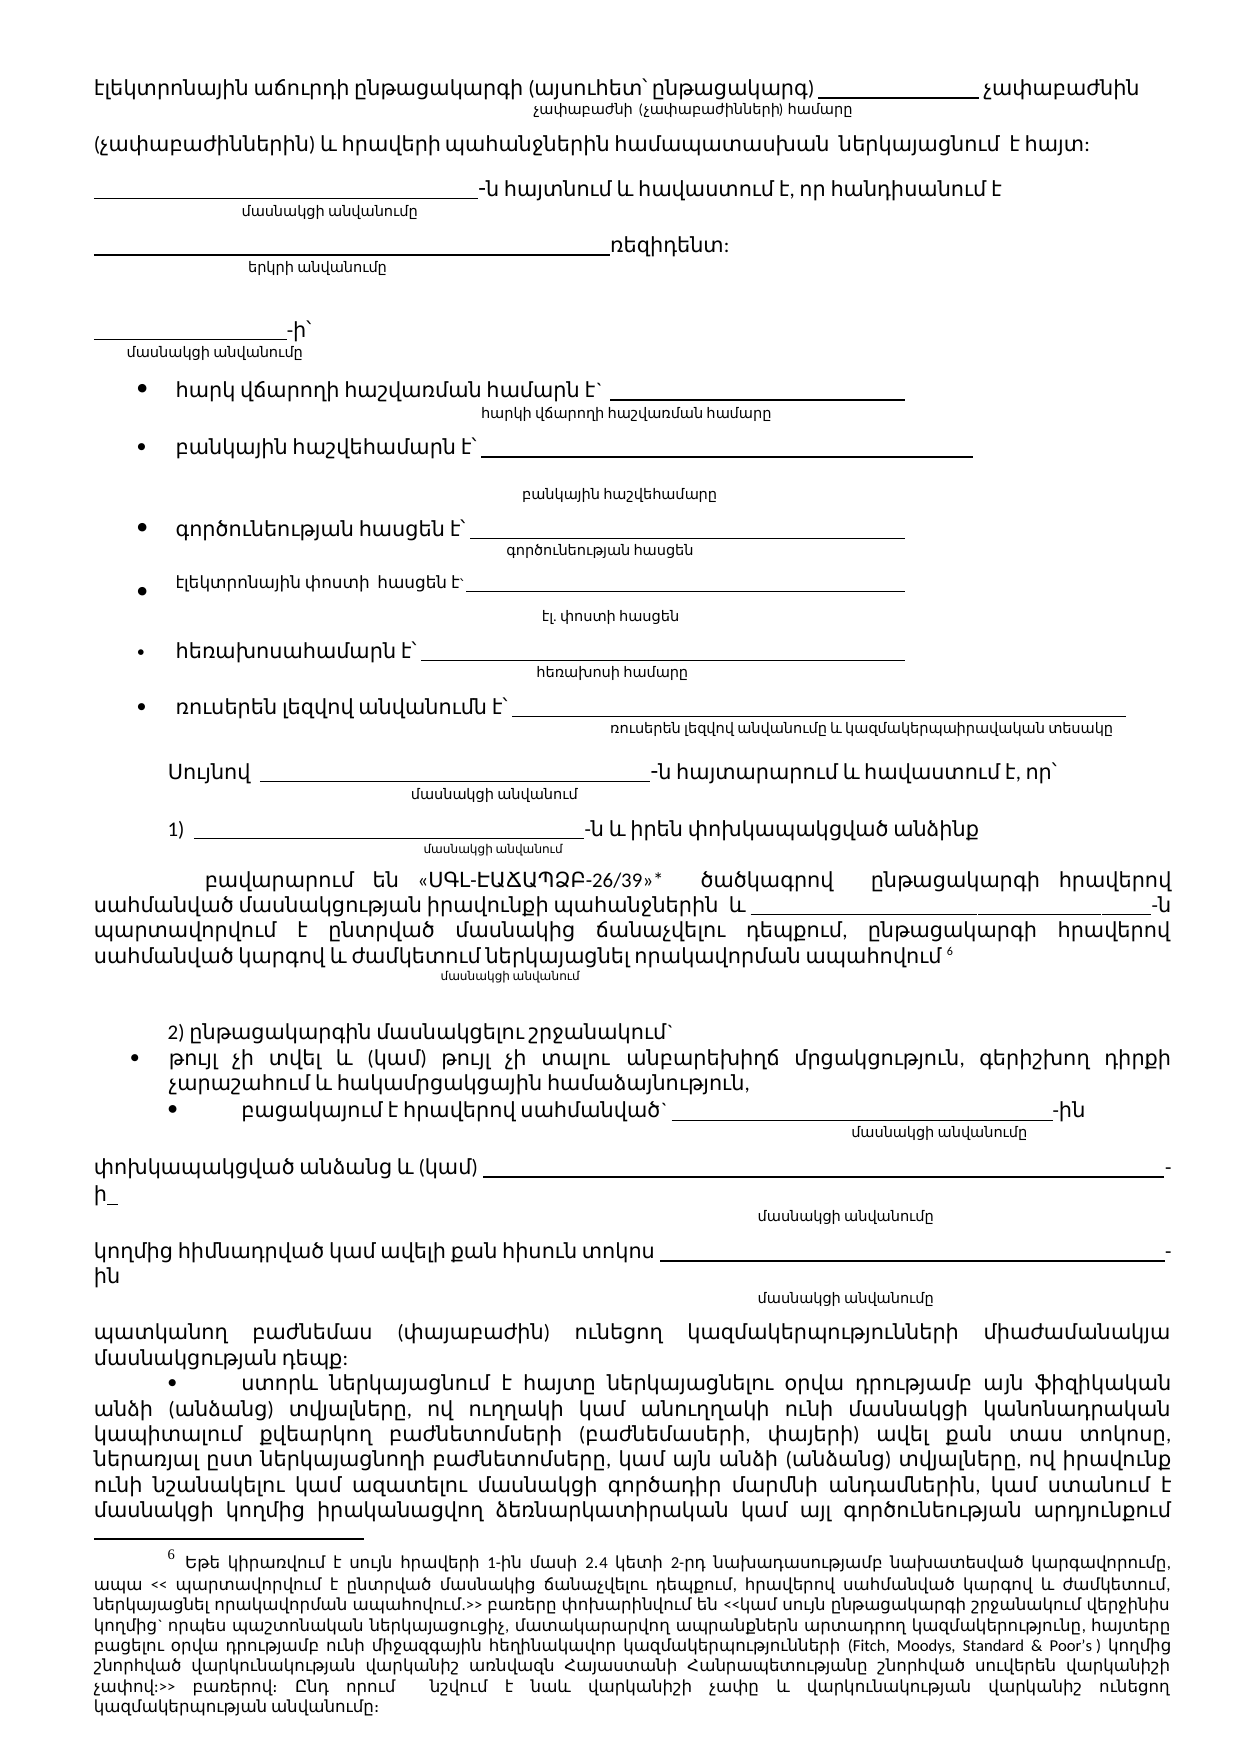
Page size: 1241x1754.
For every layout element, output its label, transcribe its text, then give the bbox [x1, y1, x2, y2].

text 2) ընթացակարգին մասնակցելու շրջանակում` [94, 1019, 1171, 1045]
text էլեկտրոնային աճուրդի ընթացակարգի (այսուհետ՝ ընթացակարգ) չափաբաժնին [94, 75, 1171, 100]
text կողմից հիմնադրված կամ ավելի քան հիսուն տոկոս -ին [94, 1238, 1171, 1289]
list գործունեության հասցեն է՝ [138, 516, 1171, 541]
list հեռախոսահամարն է՝ [138, 638, 1171, 663]
text բանկային հաշվեհամարը [94, 485, 1171, 516]
text հեռախոսի համարը [462, 663, 1171, 694]
list բացակայում է հրավերով սահմանված` -ին [94, 1096, 1171, 1124]
text մասնակցի անվանումը [94, 1208, 1171, 1238]
list էլեկտրոնային փոստի հասցեն է՝ [138, 572, 1171, 607]
text պատկանող բաժնեմաս (փայաբաժին) ունեցող կազմակերպությունների միաժամանակյա մասնակցության դեպք: [94, 1319, 1171, 1370]
text հարկի վճարողի հաշվառման համարը [94, 404, 1171, 434]
text -ն հայտնում և հավաստում է, որ հանդիսանում է [94, 172, 1171, 202]
text մասնակցի անվանում [94, 786, 1171, 816]
text մասնակցի անվանումը [94, 343, 1171, 373]
text 1) -ն և իրեն փոխկապակցված անձինք [94, 816, 1171, 841]
text բավարարում են «ՍԳԼ-ԷԱՃԱՊՁԲ-26/39»* ծածկագրով ընթացակարգի հրավերով սահմանված մասնակցության իրավունքի պահանջներին և -ն պարտավորվում է ընտրված մասնակից ճանաչվելու դեպքում, ընթացակարգի հրավերով սահմանված կարգով և ժամկետում ներկայացնել որակավորման ապահովում [94, 867, 1171, 968]
text ռեզիդենտ: [94, 233, 1171, 258]
text մասնակցի անվանում [94, 841, 1171, 867]
text (չափաբաժիններին) և հրավերի պահանջներին համապատասխան ներկայացնում է հայտ: [94, 131, 1171, 156]
list թույլ չի տվել և (կամ) թույլ չի տալու անբարեխիղճ մրցակցություն, գերիշխող դիրքի չարաշահում և հակամրցակցային համաձայնություն, [131, 1045, 1171, 1096]
text Սույնով -ն հայտարարում և հավաստում է, որ՝ [94, 755, 1171, 786]
text ռուսերեն լեզվով անվանումը և կազմակերպաիրավական տեսակը [536, 719, 1171, 750]
list ռուսերեն լեզվով անվանումն է՝ [138, 694, 1171, 719]
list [94, 1370, 1171, 1523]
list հարկ վճարողի հաշվառման համարն է` [138, 373, 1171, 404]
text փոխկապակցված անձանց և (կամ) -ի [94, 1154, 1171, 1208]
text էլ. փոստի հասցեն [94, 607, 1171, 638]
text գործունեության հասցեն [94, 541, 1171, 572]
text -ի՝ [94, 317, 1171, 343]
text մասնակցի անվանումը [94, 1289, 1171, 1319]
text երկրի անվանումը [94, 258, 1171, 289]
text մասնակցի անվանում [94, 968, 1171, 994]
text չափաբաժնի (չափաբաժինների) համարը [94, 100, 1171, 131]
list բանկային հաշվեհամարն է՝ [138, 434, 1171, 485]
text մասնակցի անվանումը [94, 202, 1171, 233]
text մասնակցի անվանումը [94, 1124, 1171, 1154]
